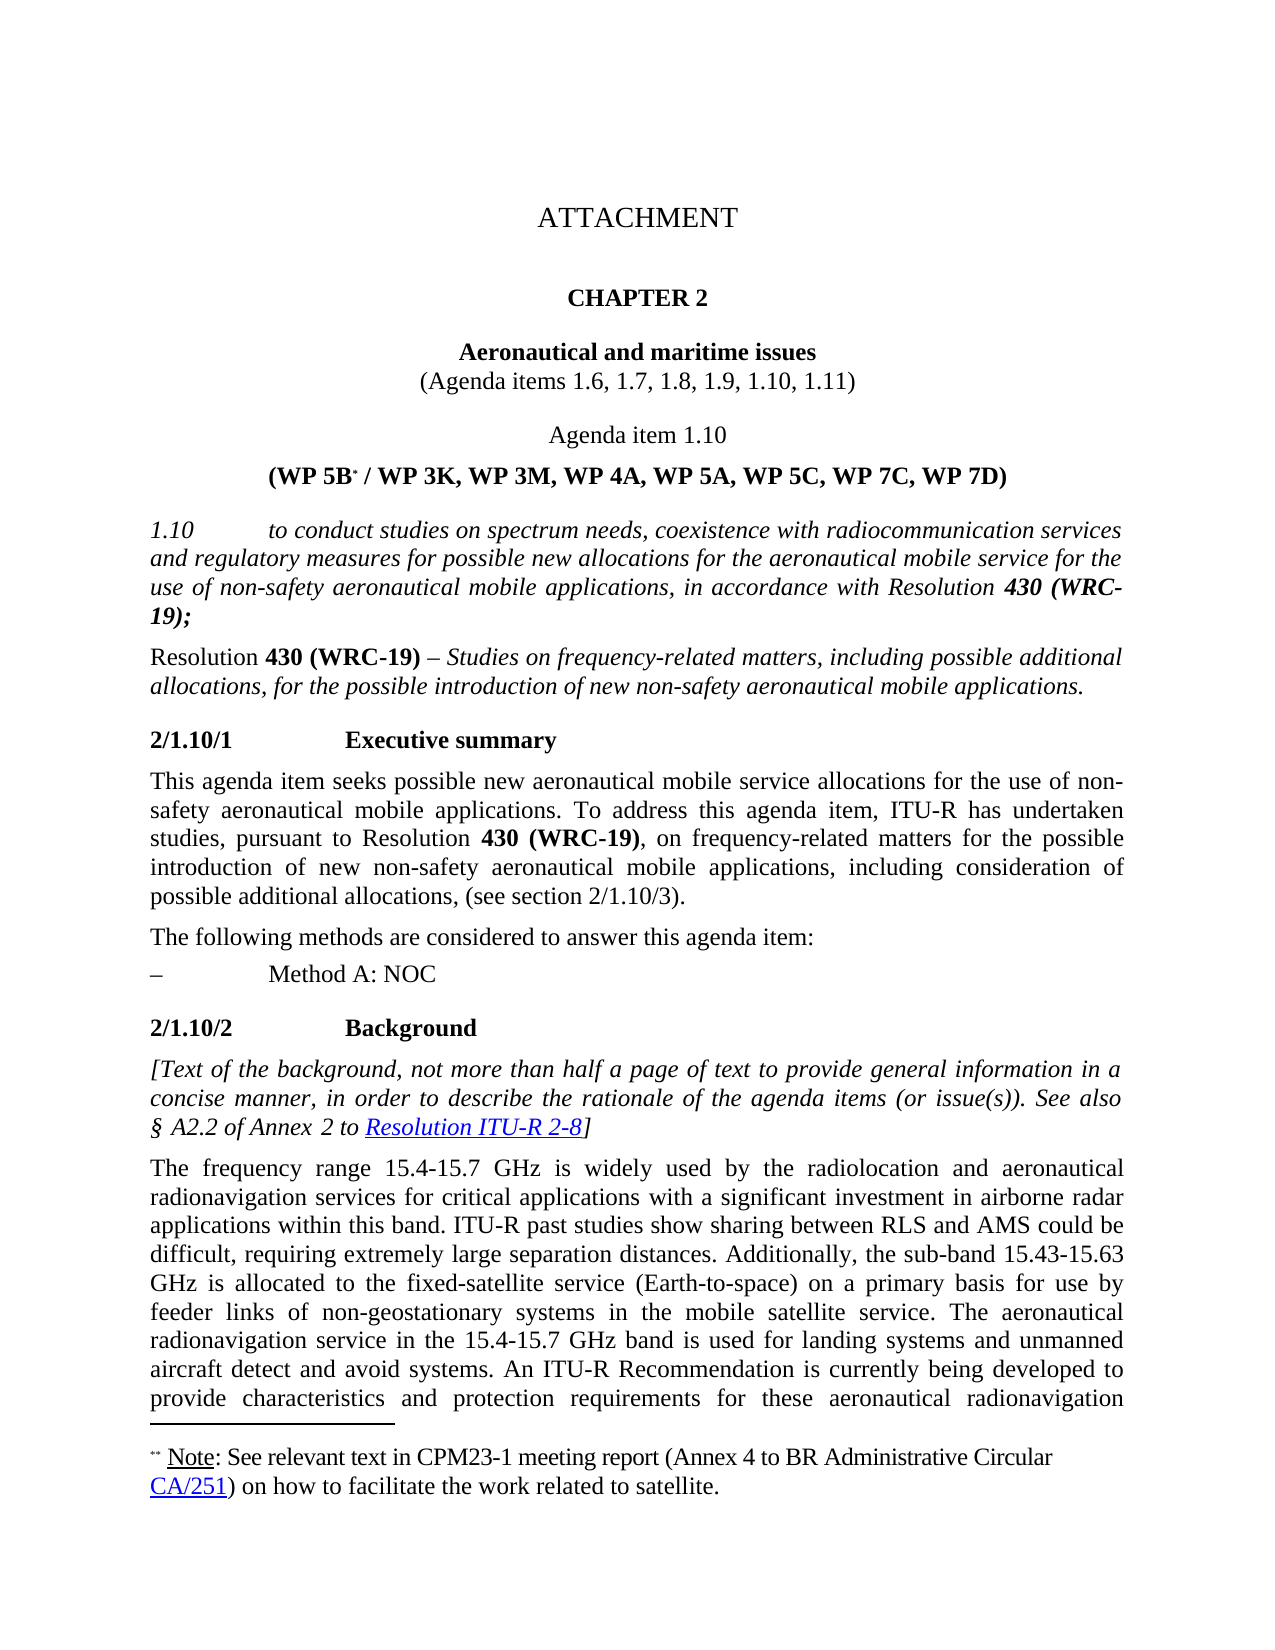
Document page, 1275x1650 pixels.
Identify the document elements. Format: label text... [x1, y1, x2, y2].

text Agenda item 1.10 [150, 420, 1125, 448]
text 2/1.10/2 Background [150, 1013, 1125, 1042]
text – Method A: NOC [150, 959, 1125, 988]
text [150, 1153, 1125, 1412]
text The following methods are considered to answer this agenda item: [150, 922, 1125, 951]
text Resolution 430 (WRC-19) – Studies on frequency-related matters, including possible additional allocations, for the possible introduction of new non-safety aeronautical mobile applications. [150, 642, 1125, 700]
text CHAPTER 2 [150, 283, 1125, 312]
text This agenda item seeks possible new aeronautical mobile service allocations for the use of non-safety aeronautical mobile applications. To address this agenda item, ITU-R has undertaken studies, pursuant to Resolution 430 (WRC-19), on frequency-related matters for the possible introduction of new non-safety aeronautical mobile applications, including consideration of possible additional allocations, (see section 2/1.10/3). [150, 766, 1125, 910]
text ATTACHMENT [150, 200, 1125, 233]
text [Text of the background, not more than half a page of text to provide general information in a concise manner, in order to describe the rationale of the agenda items (or issue(s)). See also § A2.2 of Annex 2 to Resolution ITU-R 2-8] [150, 1054, 1125, 1141]
text 1.10 ​​to conduct studies on spectrum needs, coexistence with radiocommunication services and regulatory measures for possible new allocations for the aeronautical mobile service for the use of non-safety aeronautical mobile applications, in accordance with Resolution 430 (WRC-19); [150, 515, 1125, 630]
text Aeronautical and maritime issues [150, 337, 1125, 366]
text 2/1.10/1 Executive summary [150, 725, 1125, 753]
text (WP 5B* / WP 3K, WP 3M, WP 4A, WP 5A, WP 5C, WP 7C, WP 7D) [150, 461, 1125, 490]
text (Agenda items 1.6, 1.7, 1.8, 1.9, 1.10, 1.11) [150, 366, 1125, 395]
